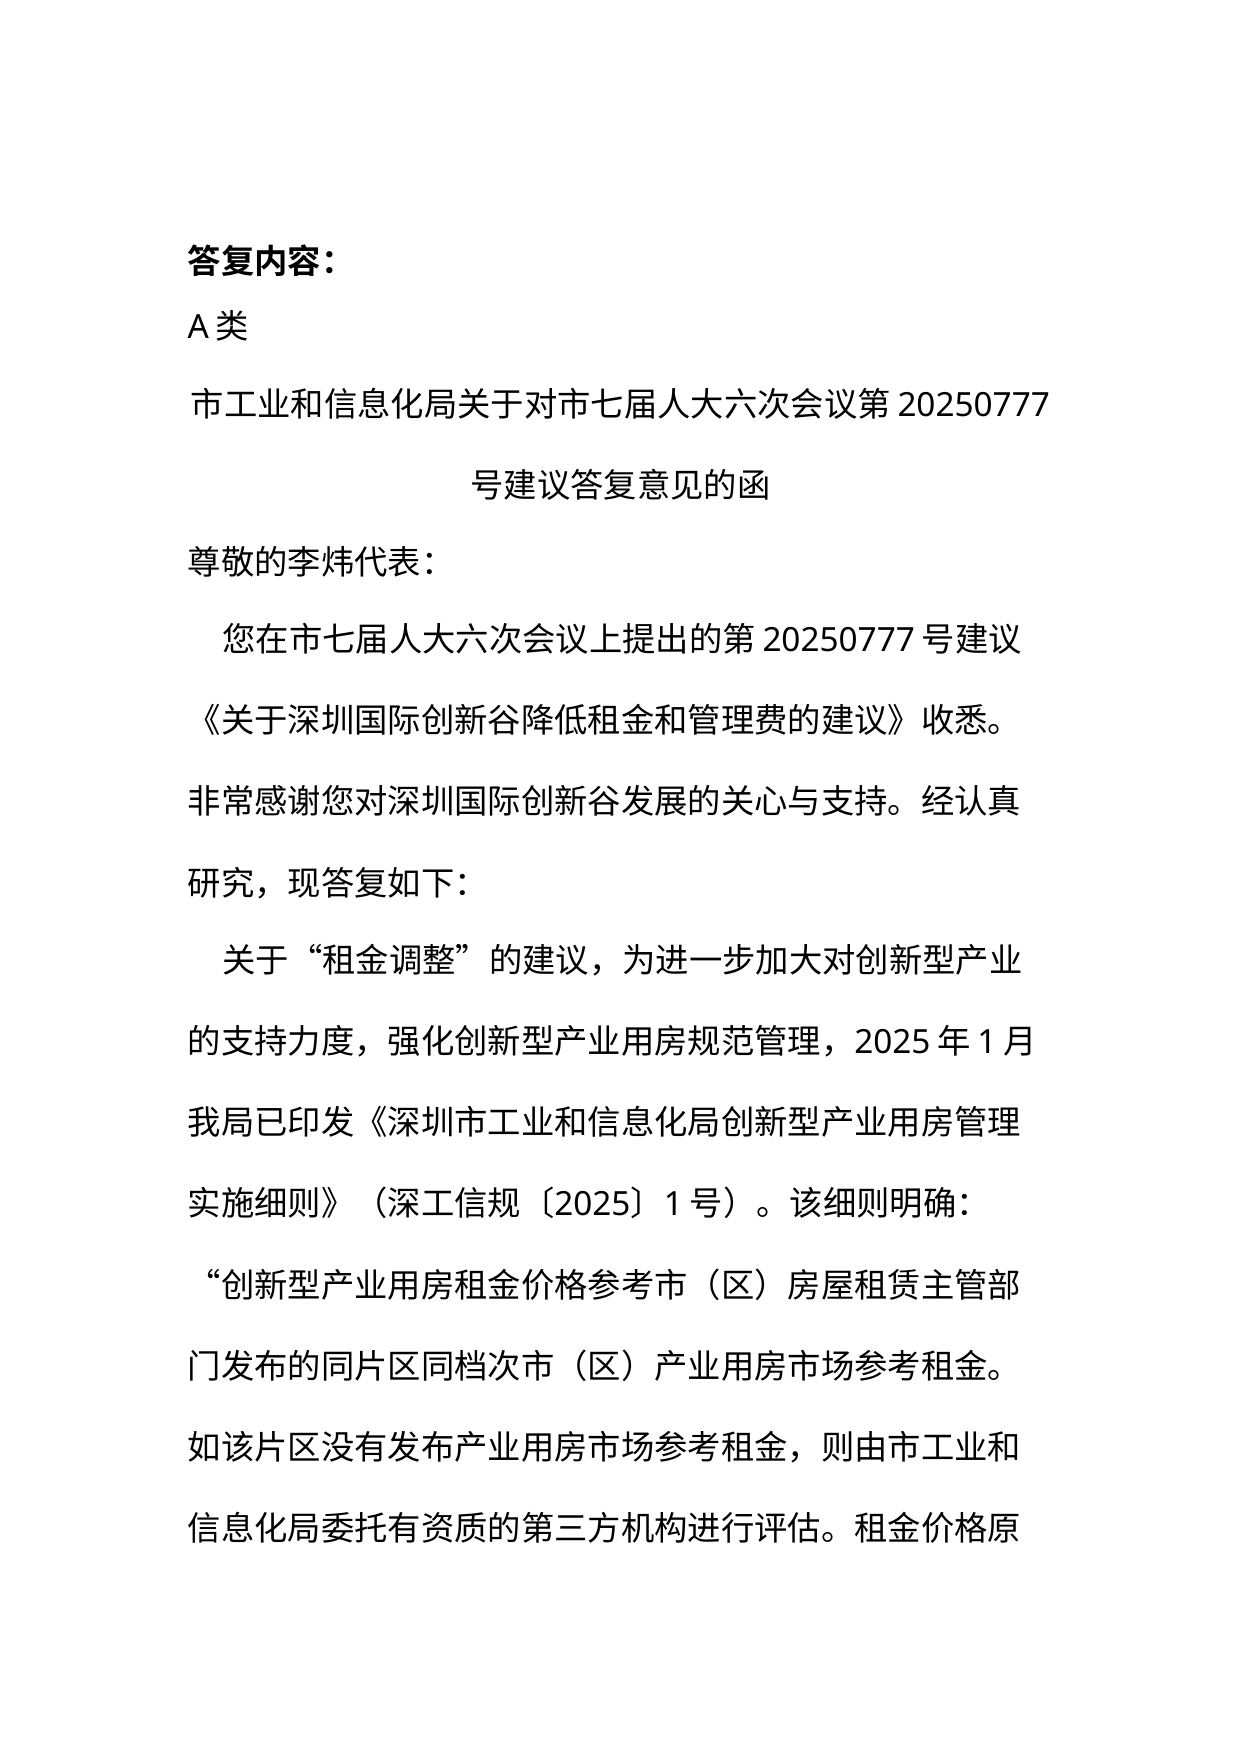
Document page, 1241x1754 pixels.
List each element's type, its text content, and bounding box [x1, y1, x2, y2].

text 答复内容： [187, 227, 1053, 292]
text A类 [187, 292, 1053, 357]
text 尊敬的李炜代表： [187, 527, 1053, 592]
text 市工业和信息化局关于对市七届人大六次会议第20250777号建议答复意见的函 [187, 369, 1053, 515]
text 您在市七届人大六次会议上提出的第20250777号建议《关于深圳国际创新谷降低租金和管理费的建议》收悉。非常感谢您对深圳国际创新谷发展的关心与支持。经认真研究，现答复如下： [187, 604, 1053, 913]
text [187, 925, 1053, 1559]
